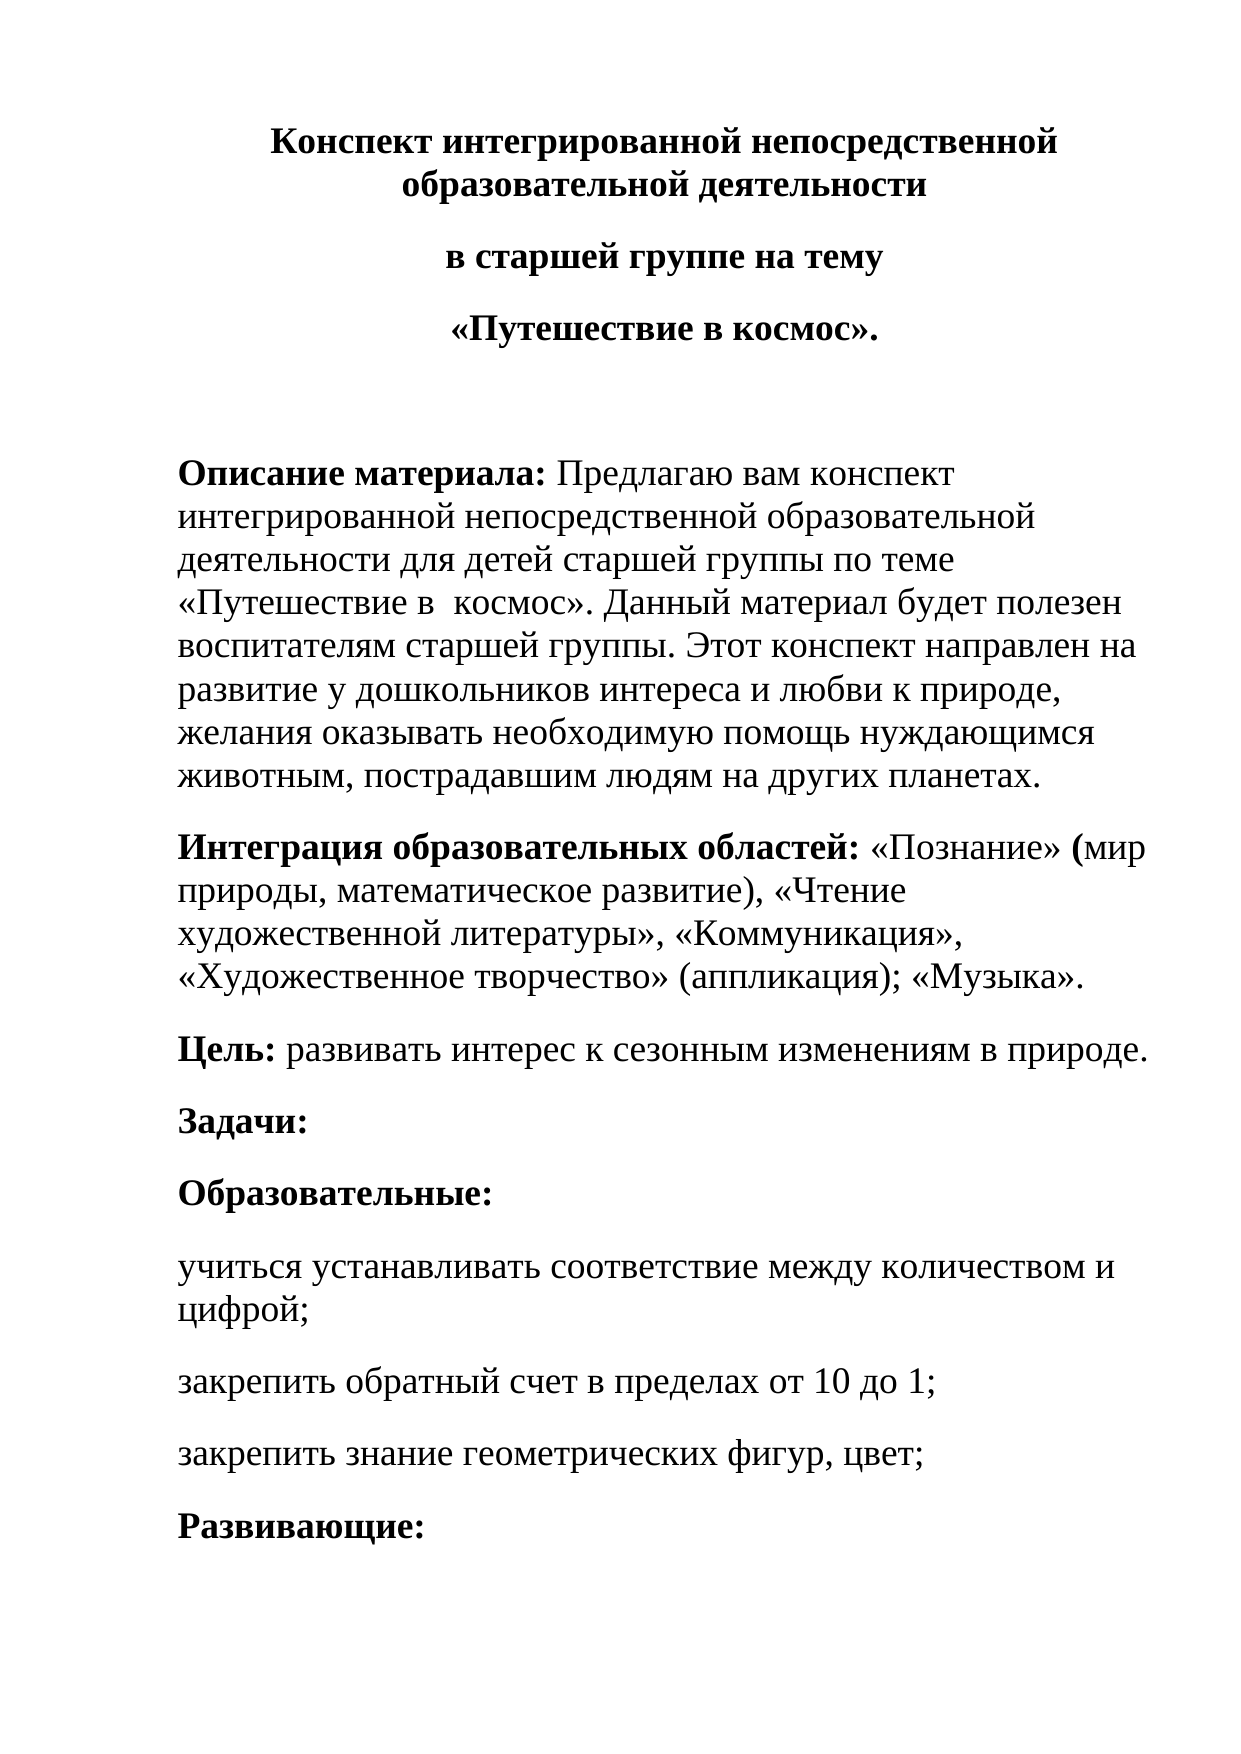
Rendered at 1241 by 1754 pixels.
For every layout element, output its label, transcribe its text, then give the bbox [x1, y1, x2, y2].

text закрепить знание геометрических фигур, цвет; [177, 1431, 1152, 1474]
text Описание материала: Предлагаю вам конспект интегрированной непосредственной образовательной деятельности для детей старшей группы по теме «Путешествие в космос». Данный материал будет полезен воспитателям старшей группы. Этот конспект направлен на развитие у дошкольников интереса и любви к природе, желания оказывать необходимую помощь нуждающимся животным, пострадавшим людям на других планетах. [177, 450, 1152, 795]
text в старшей группе на тему [177, 233, 1152, 277]
text Задачи: [177, 1098, 1152, 1142]
text Образовательные: [177, 1171, 1152, 1214]
text закрепить обратный счет в пределах от 10 до 1; [177, 1358, 1152, 1402]
text Конспект интегрированной непосредственной образовательной деятельности [177, 118, 1152, 204]
text Цель: развивать интерес к сезонным изменениям в природе. [177, 1026, 1152, 1069]
text «Путешествие в космос». [177, 306, 1152, 349]
text Развивающие: [177, 1503, 1152, 1546]
text учиться устанавливать соответствие между количеством и цифрой; [177, 1243, 1152, 1329]
text Интеграция образовательных областей: «Познание» (мир природы, математическое развитие), «Чтение художественной литературы», «Коммуникация», «Художественное творчество» (аппликация); «Музыка». [177, 824, 1152, 997]
